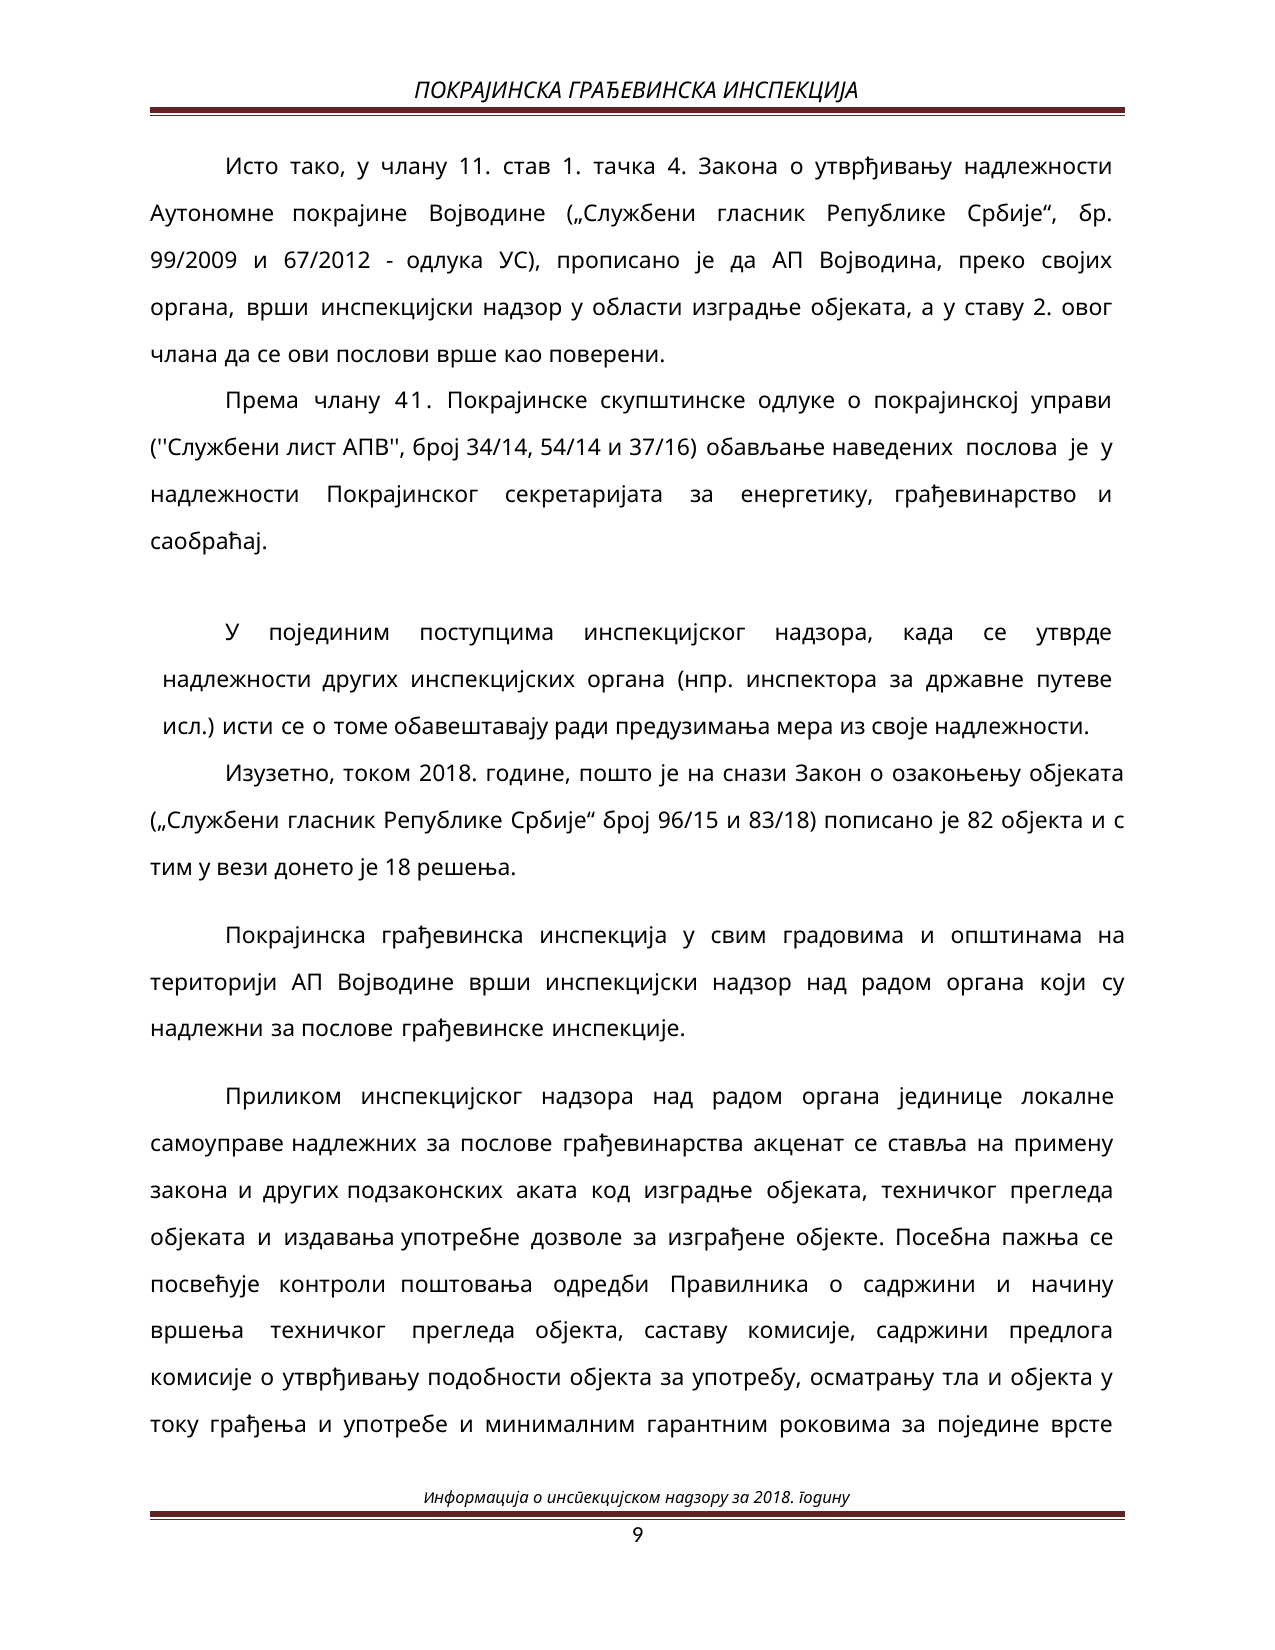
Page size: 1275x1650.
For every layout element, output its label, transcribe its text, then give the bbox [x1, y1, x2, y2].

text Према члану 41. Покрајинскe скупштинскe одлукe о покрајинској управи (''Службени лист АПВ'', број 34/14, 54/14 и 37/16) обављање наведених послова је у надлежности Покрајинског секретаријата за енергетику, грађевинарство и саобраћај. [150, 384, 1113, 556]
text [150, 1080, 1114, 1439]
text Покрајинска грађевинска инспекција у свим градовима и општинама на територији АП Војводине врши инспекцијски надзор над радом органа који су надлежни за послове грађевинске инспекције. [150, 919, 1125, 1044]
text У појединим поступцима инспекцијског надзора, када се утврде надлежности других инспекцијских органа (нпр. инспектора за државне путеве исл.) исти се о томе обавештавају ради предузимања мера из своје надлежности. [162, 616, 1112, 741]
text Исто тако, у члану 11. став 1. тачка 4. Закона о утврђивању надлежности Аутономне покрајине Војводине („Службени гласник Републике Србије“, бр. 99/2009 и 67/2012 - одлука УС), прописано је да АП Војводина, преко својих органа, врши инспекцијски надзор у области изградње објеката, а у ставу 2. овог члана да се ови послови врше као поверени. [150, 150, 1113, 369]
text Изузетно, током 2018. године, пошто је на снази Закон о озакоњењу објеката („Службени гласник Републике Србије“ број 96/15 и 83/18) пописано је 82 објекта и с тим у вези донето је 18 решења. [150, 757, 1125, 882]
